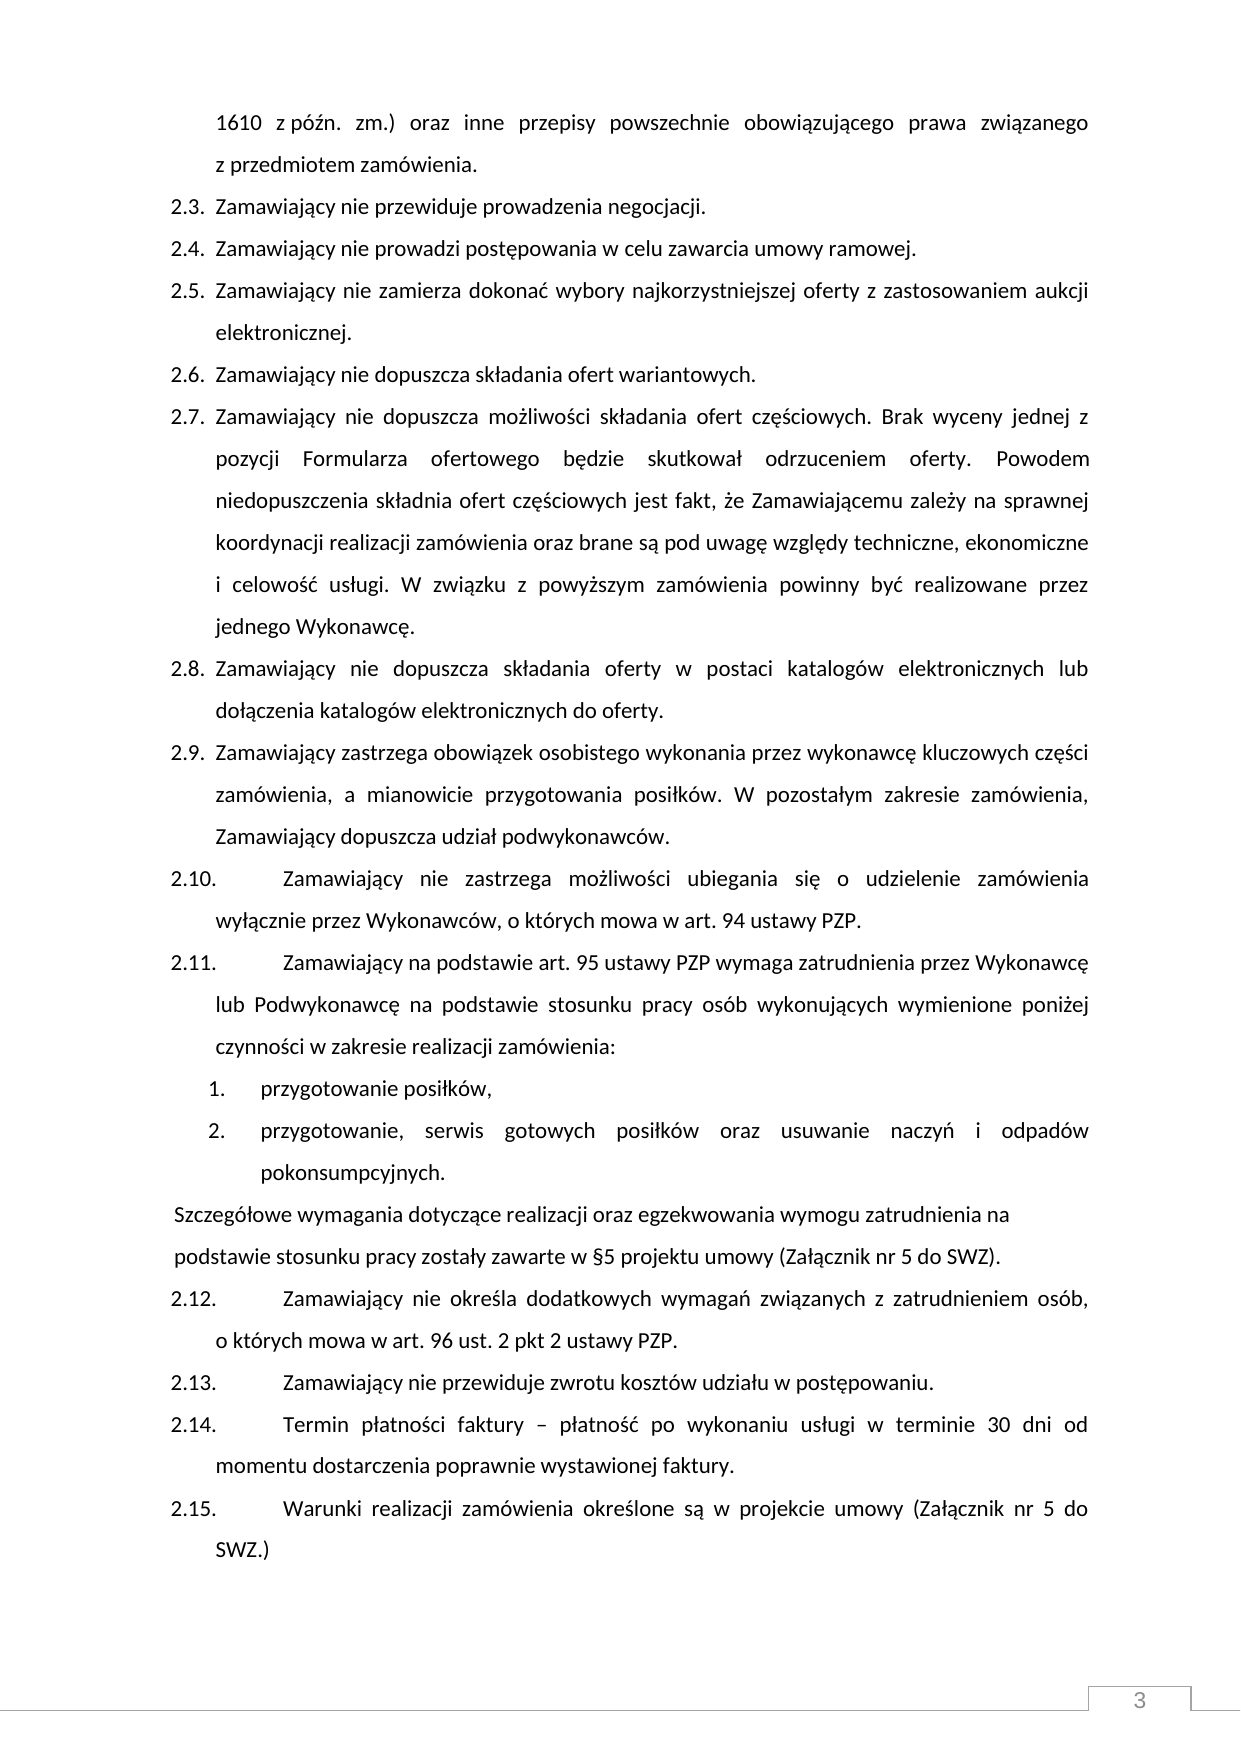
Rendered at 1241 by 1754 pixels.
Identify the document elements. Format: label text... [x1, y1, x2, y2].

list Warunki realizacji zamówienia określone są w projekcie umowy (Załącznik nr 5 do SWZ.) [170, 1494, 1090, 1564]
list przygotowanie, serwis gotowych posiłków oraz usuwanie naczyń i odpadów pokonsumpcyjnych. [208, 1116, 1090, 1186]
list Termin płatności faktury – płatność po wykonaniu usługi w terminie 30 dni od momentu dostarczenia poprawnie wystawionej faktury. [170, 1410, 1090, 1480]
list Zamawiający nie zamierza dokonać wybory najkorzystniejszej oferty z zastosowaniem aukcji elektronicznej. [170, 276, 1090, 346]
list Zamawiający nie dopuszcza składania ofert wariantowych. [170, 360, 1090, 388]
list Zamawiający nie przewiduje zwrotu kosztów udziału w postępowaniu. [170, 1368, 1090, 1396]
text Szczegółowe wymagania dotyczące realizacji oraz egzekwowania wymogu zatrudnienia na [133, 1200, 1090, 1228]
list Zamawiający nie dopuszcza możliwości składania ofert częściowych. Brak wyceny jednej z pozycji Formularza ofertowego będzie skutkował odrzuceniem oferty. Powodem niedopuszczenia składnia ofert częściowych jest fakt, że Zamawiającemu zależy na sprawnej koordynacji realizacji zamówienia oraz brane są pod uwagę względy techniczne, ekonomiczne i celowość usługi. W związku z powyższym zamówienia powinny być realizowane przez jednego Wykonawcę. [170, 430, 1090, 640]
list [170, 108, 1090, 178]
list Zamawiający nie przewiduje prowadzenia negocjacji. [170, 192, 1090, 220]
list Zamawiający nie dopuszcza składania oferty w postaci katalogów elektronicznych lub dołączenia katalogów elektronicznych do oferty. [170, 654, 1090, 724]
list Zamawiający nie określa dodatkowych wymagań związanych z zatrudnieniem osób, o których mowa w art. 96 ust. 2 pkt 2 ustawy PZP. [170, 1284, 1090, 1354]
text podstawie stosunku pracy zostały zawarte w §5 projektu umowy (Załącznik nr 5 do SWZ). [133, 1242, 1090, 1270]
list Zamawiający nie zastrzega możliwości ubiegania się o udzielenie zamówienia wyłącznie przez Wykonawców, o których mowa w art. 94 ustawy PZP. [170, 864, 1090, 934]
list Zamawiający nie prowadzi postępowania w celu zawarcia umowy ramowej. [170, 234, 1090, 262]
list przygotowanie posiłków, [208, 1074, 1090, 1102]
list Zamawiający na podstawie art. 95 ustawy PZP wymaga zatrudnienia przez Wykonawcę lub Podwykonawcę na podstawie stosunku pracy osób wykonujących wymienione poniżej czynności w zakresie realizacji zamówienia: [170, 948, 1090, 1060]
list Zamawiający zastrzega obowiązek osobistego wykonania przez wykonawcę kluczowych części zamówienia, a mianowicie przygotowania posiłków. W pozostałym zakresie zamówienia, Zamawiający dopuszcza udział podwykonawców. [170, 738, 1090, 850]
